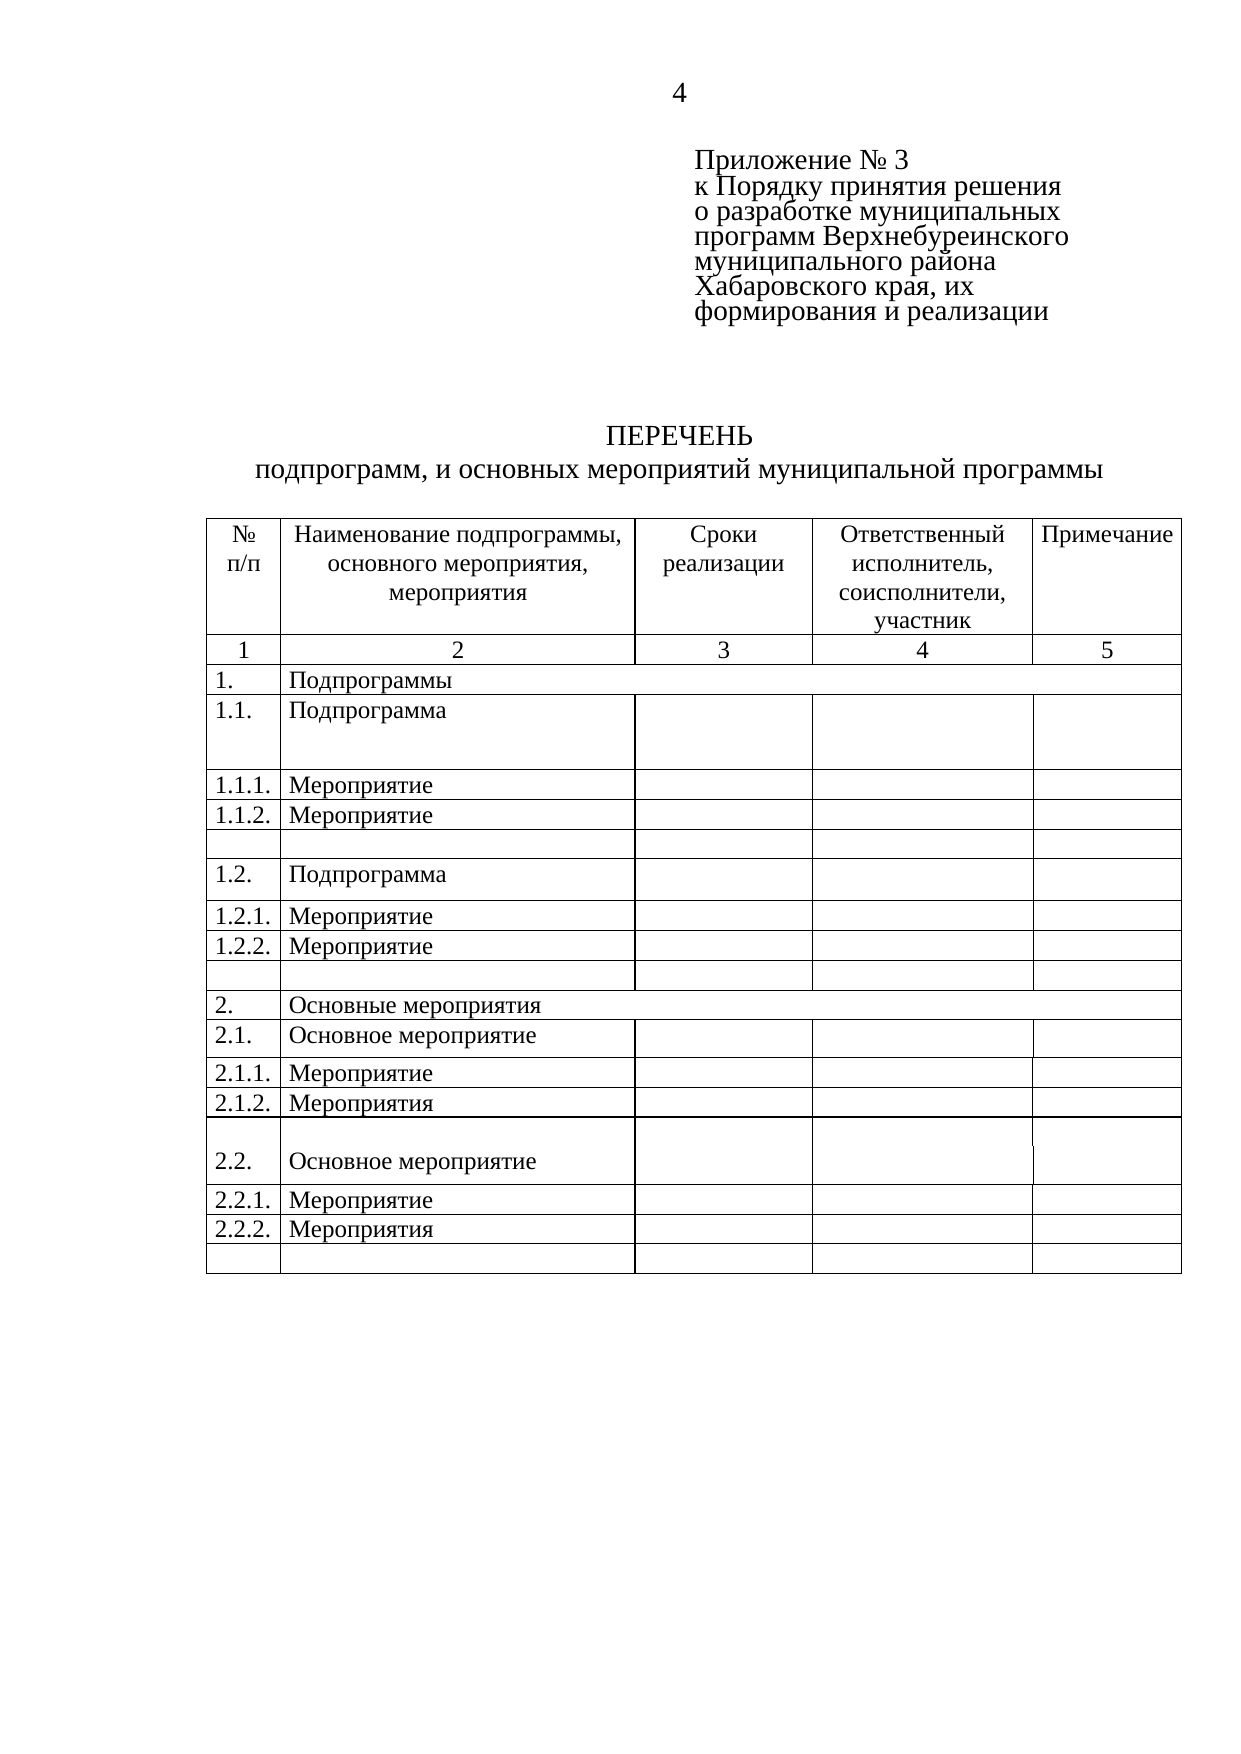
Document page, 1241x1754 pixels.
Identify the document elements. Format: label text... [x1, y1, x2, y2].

table_cell [813, 1118, 1032, 1146]
table_cell [207, 1118, 280, 1146]
table_cell Основные мероприятия [281, 991, 1181, 1019]
table_cell [1033, 1118, 1181, 1146]
table_cell [813, 695, 1033, 769]
table_cell 1 [207, 635, 280, 664]
table_cell Мероприятие [281, 901, 634, 930]
table_cell [636, 1020, 812, 1057]
table_cell Основное мероприятие [281, 1146, 634, 1184]
table_cell Мероприятия [281, 1215, 634, 1243]
table_cell [813, 961, 1033, 989]
table_cell [813, 830, 1033, 858]
table_cell [813, 1020, 1033, 1057]
table_cell [636, 1215, 812, 1243]
text ПЕРЕЧЕНЬ [207, 418, 1152, 451]
table_cell [636, 859, 812, 900]
table_cell Мероприятия [281, 1088, 634, 1116]
table_cell 4 [813, 635, 1032, 664]
table_cell [813, 901, 1033, 930]
table_cell [636, 770, 812, 799]
table_cell [636, 1058, 812, 1087]
table_cell [281, 1118, 634, 1146]
table_cell [813, 1088, 1032, 1116]
table_cell 2.2. [207, 1146, 280, 1184]
table_cell [207, 1244, 280, 1273]
table_cell Мероприятие [281, 1185, 634, 1213]
table_cell Мероприятие [281, 1058, 634, 1087]
table_cell [636, 695, 812, 769]
table_cell [1034, 1020, 1181, 1057]
table_cell [1034, 931, 1181, 960]
table_cell [813, 800, 1033, 828]
table_header Сроки реализации [636, 519, 812, 634]
text о разработке муниципальных программ Верхнебуреинского муниципального района Хабаровского края, их формирования и реализации [694, 201, 1152, 326]
table_cell [636, 931, 812, 960]
table_cell [281, 1244, 634, 1273]
table_cell 2 [281, 635, 634, 664]
table_cell 2.2.2. [207, 1215, 280, 1243]
table_cell 2.1.2. [207, 1088, 280, 1116]
table_cell 2.1. [207, 1020, 280, 1057]
text подпрограмм, и основных мероприятий муниципальной программы [207, 451, 1152, 485]
table_cell [1034, 695, 1181, 769]
table_cell [813, 770, 1033, 799]
table_cell Подпрограмма [281, 859, 634, 900]
table_cell [813, 1215, 1032, 1243]
table_cell [1034, 961, 1181, 989]
table_cell [1034, 859, 1181, 900]
table_cell [636, 800, 812, 828]
table_cell 2. [207, 991, 280, 1019]
table_cell Основное мероприятие [281, 1020, 634, 1057]
table_cell [636, 1088, 812, 1116]
table_cell [1034, 830, 1181, 858]
table_cell 1.1. [207, 695, 280, 769]
table_cell 2.2.1. [207, 1185, 280, 1213]
table_cell [1033, 1058, 1181, 1087]
table_cell [636, 961, 812, 989]
table_cell [1034, 770, 1181, 799]
table_cell 1.2.2. [207, 931, 280, 960]
table_cell [281, 961, 634, 989]
table_cell 3 [636, 635, 812, 664]
table_cell 2.1.1. [207, 1058, 280, 1087]
table_cell 1.2.1. [207, 901, 280, 930]
table_cell [813, 1244, 1032, 1273]
table_header Примечание [1033, 519, 1181, 634]
table_cell [813, 1185, 1032, 1213]
table_cell [281, 830, 634, 858]
table_cell [813, 931, 1033, 960]
text к Порядку принятия решения [694, 176, 1152, 201]
table_header Ответственный исполнитель, соисполнители, участник [813, 519, 1032, 634]
table_cell [1033, 1185, 1181, 1213]
table_cell 1. [207, 665, 280, 694]
table_cell 1.1.2. [207, 800, 280, 828]
table_cell [636, 901, 812, 930]
table_cell [636, 830, 812, 858]
table_header Наименование подпрограммы, основного мероприятия, мероприятия [281, 519, 634, 634]
table_cell Подпрограммы [281, 665, 1181, 694]
table_cell [207, 961, 280, 989]
table_header № п/п [207, 519, 280, 634]
table_cell [636, 1118, 812, 1146]
table_cell Мероприятие [281, 800, 634, 828]
table_cell [813, 1146, 1033, 1184]
table_cell [1033, 1244, 1181, 1273]
table_cell 5 [1033, 635, 1181, 664]
table_cell [1034, 901, 1181, 930]
table_cell [813, 859, 1033, 900]
table_cell Мероприятие [281, 770, 634, 799]
table_cell Подпрограмма [281, 695, 634, 769]
table_cell Мероприятие [281, 931, 634, 960]
table_cell [1033, 1088, 1181, 1116]
table_cell 1.2. [207, 859, 280, 900]
table_cell [1034, 1146, 1181, 1184]
table_cell [1033, 1215, 1181, 1243]
table_cell [636, 1244, 812, 1273]
table_cell [207, 830, 280, 858]
table_cell 1.1.1. [207, 770, 280, 799]
table_cell [813, 1058, 1032, 1087]
table_cell [1034, 800, 1181, 828]
table_cell [636, 1185, 812, 1213]
table_cell [636, 1146, 812, 1184]
text Приложение № 3 [694, 142, 1152, 176]
